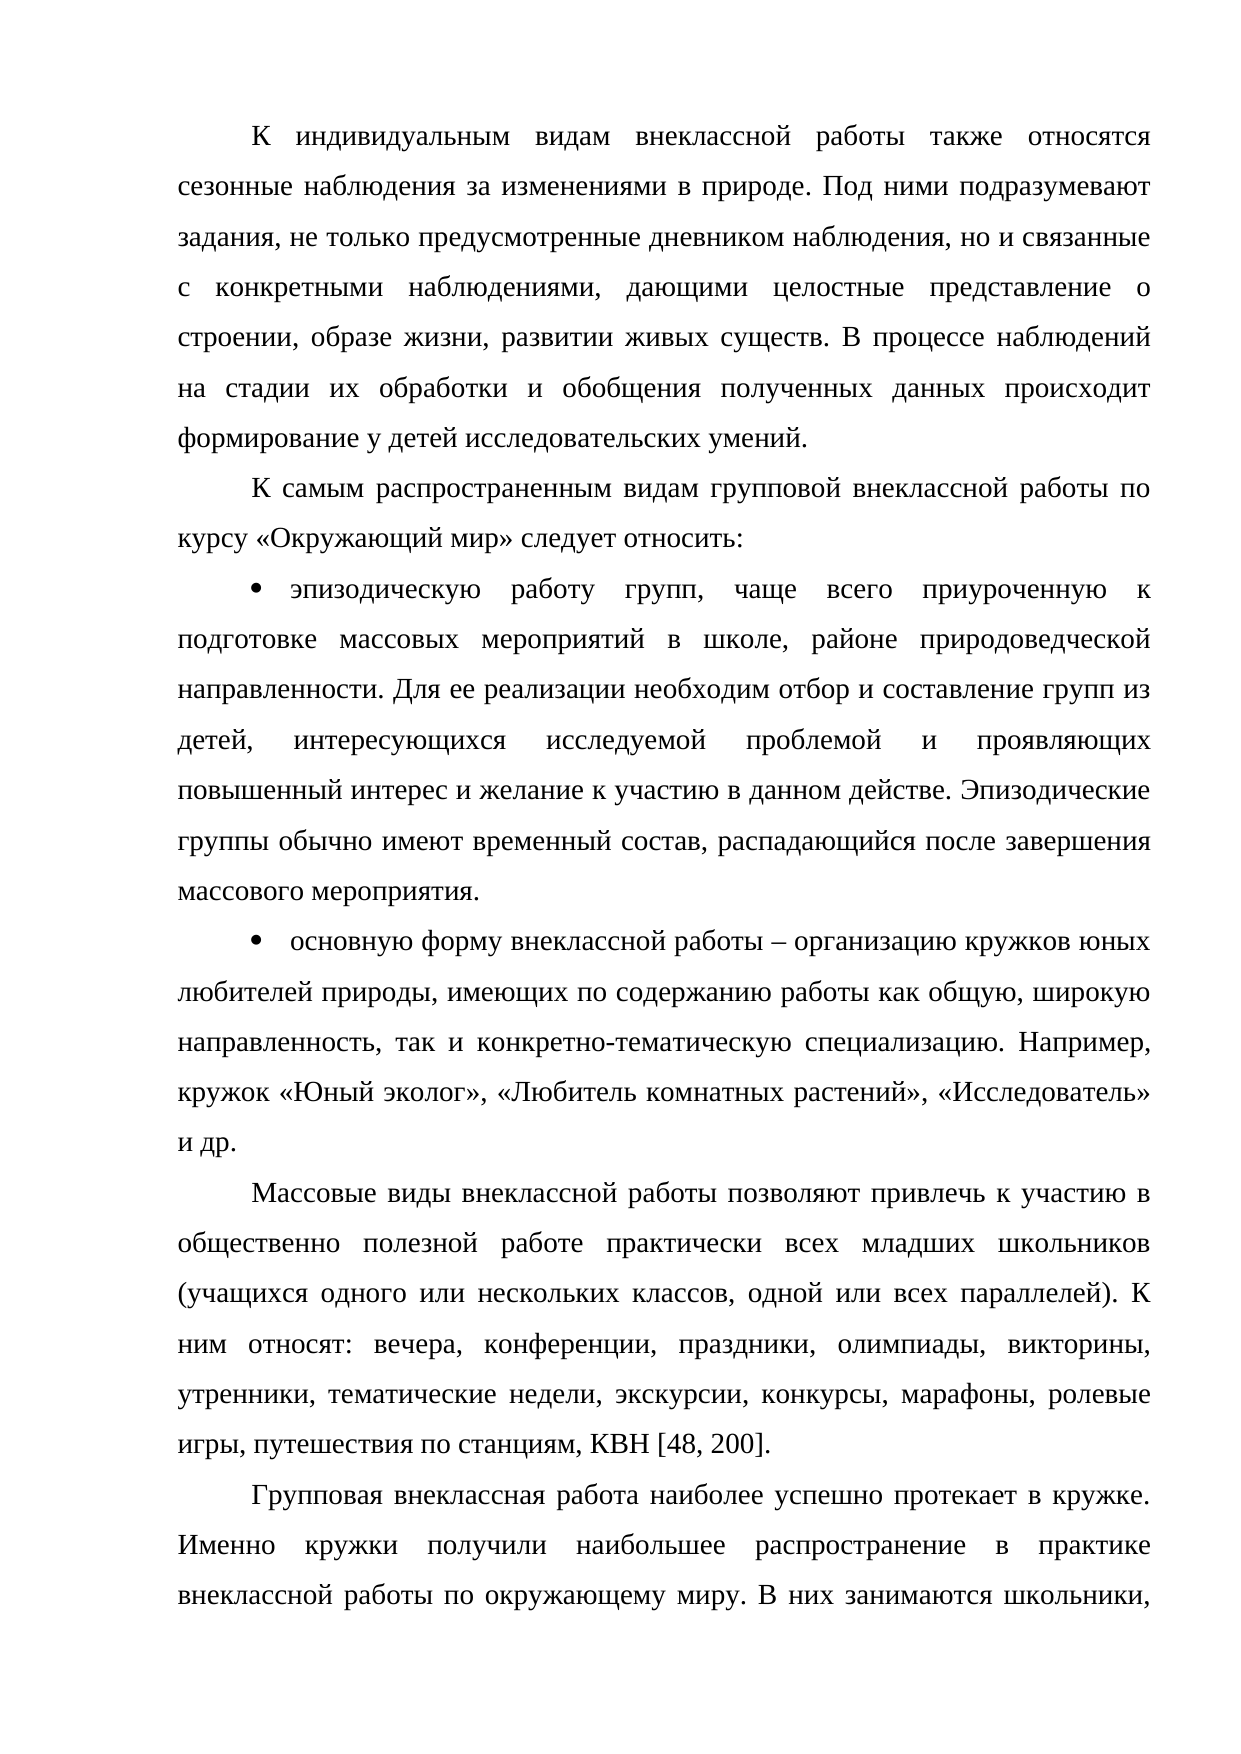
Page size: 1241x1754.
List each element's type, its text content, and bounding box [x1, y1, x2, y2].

list основную форму внеклассной работы – организацию кружков юных любителей природы, имеющих по содержанию работы как общую, широкую направленность, так и конкретно-тематическую специализацию. Например, кружок «Юный эколог», «Любитель комнатных растений», «Исследователь» и др. [177, 923, 1152, 1158]
text К индивидуальным видам внеклассной работы также относятся сезонные наблюдения за изменениями в природе. Под ними подразумевают задания, не только предусмотренные дневником наблюдения, но и связанные с конкретными наблюдениями, дающими целостные представление о строении, образе жизни, развитии живых существ. В процессе наблюдений на стадии их обработки и обобщения полученных данных происходит формирование у детей исследовательских умений. [177, 118, 1152, 453]
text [177, 1477, 1152, 1611]
list эпизодическую работу групп, чаще всего приуроченную к подготовке массовых мероприятий в школе, районе природоведческой направленности. Для ее реализации необходим отбор и составление групп из детей, интересующихся исследуемой проблемой и проявляющих повышенный интерес и желание к участию в данном действе. Эпизодические группы обычно имеют временный состав, распадающийся после завершения массового мероприятия. [177, 571, 1152, 906]
text Массовые виды внеклассной работы позволяют привлечь к участию в общественно полезной работе практически всех младших школьников (учащихся одного или нескольких классов, одной или всех параллелей). К ним относят: вечера, конференции, праздники, олимпиады, викторины, утренники, тематические недели, экскурсии, конкурсы, марафоны, ролевые игры, путешествия по станциям, КВН [48, 200]. [177, 1175, 1152, 1460]
text К самым распространенным видам групповой внеклассной работы по курсу «Окружающий мир» следует относить: [177, 470, 1152, 554]
